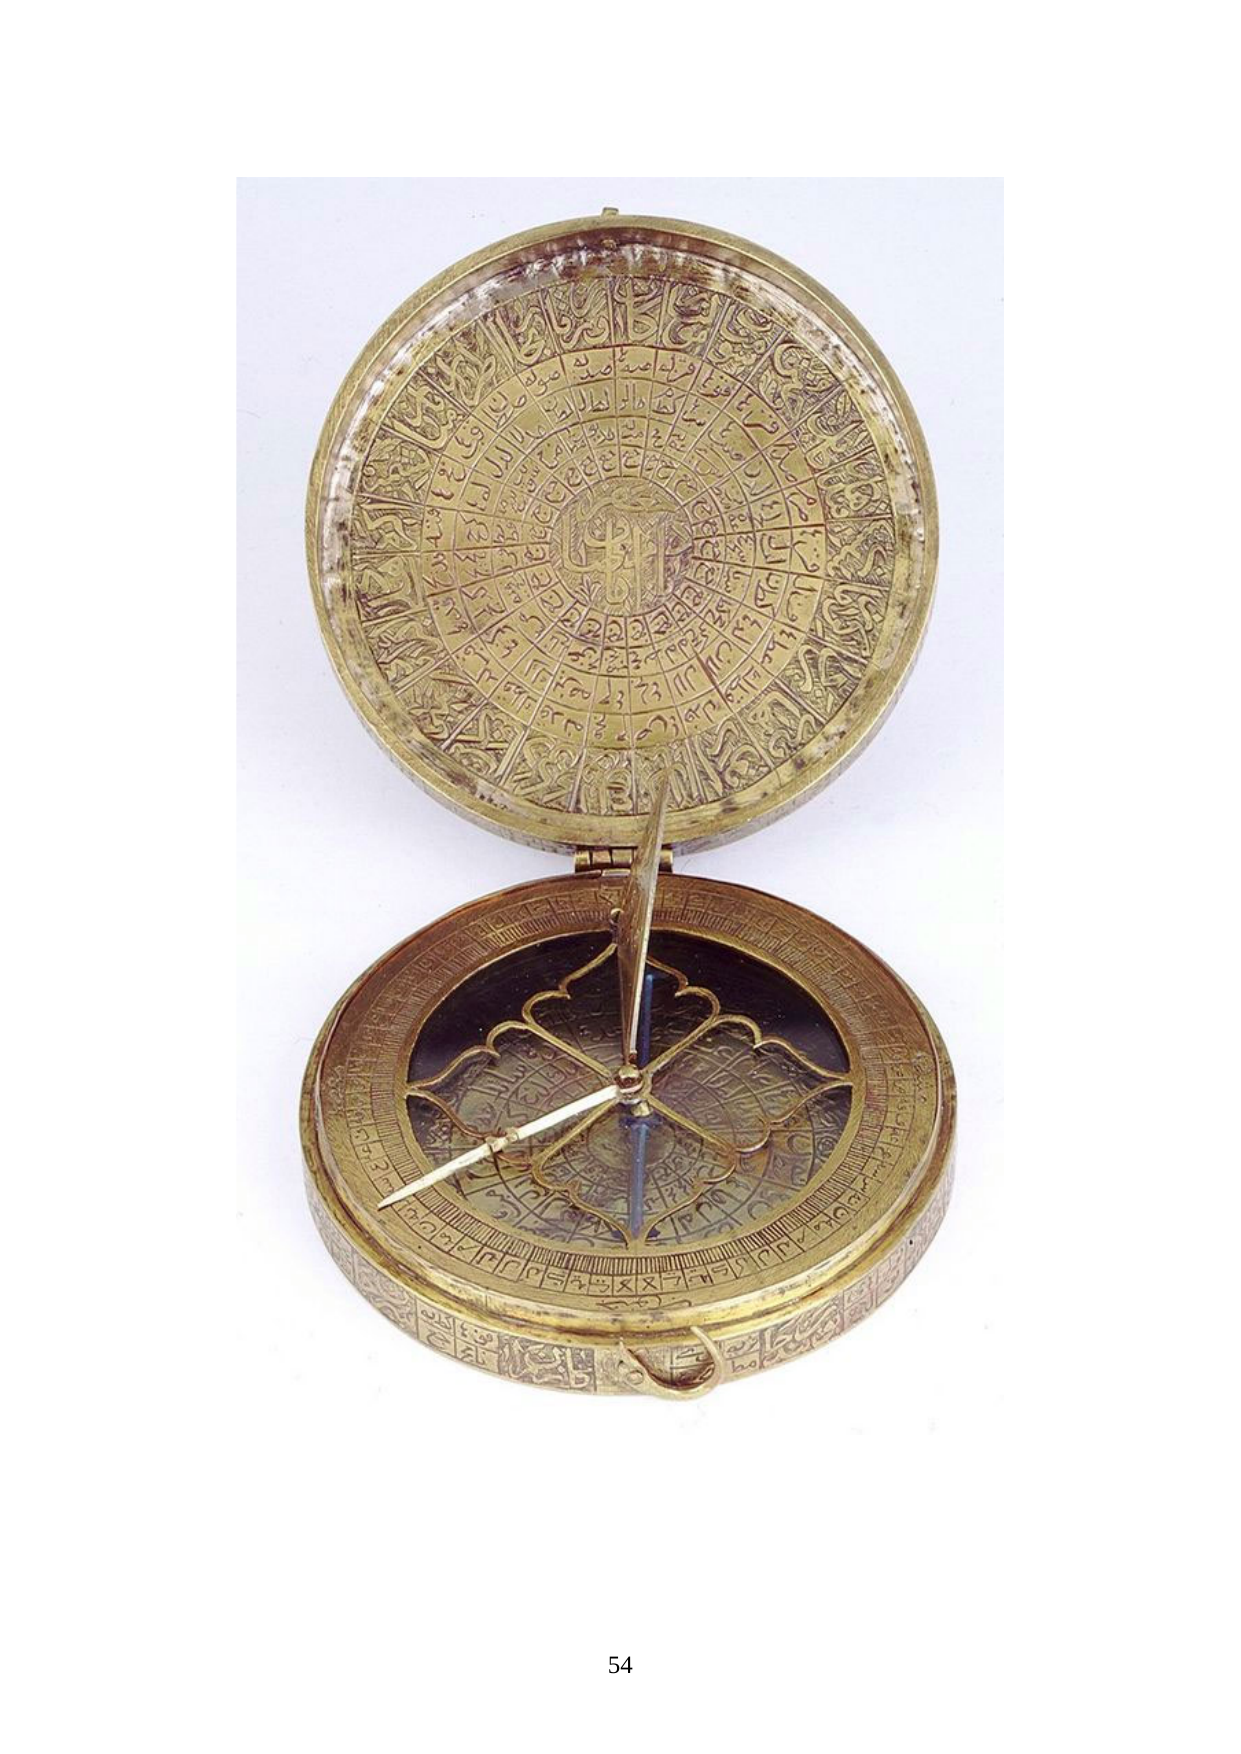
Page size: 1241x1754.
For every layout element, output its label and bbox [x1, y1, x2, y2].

picture [236, 177, 1004, 1435]
